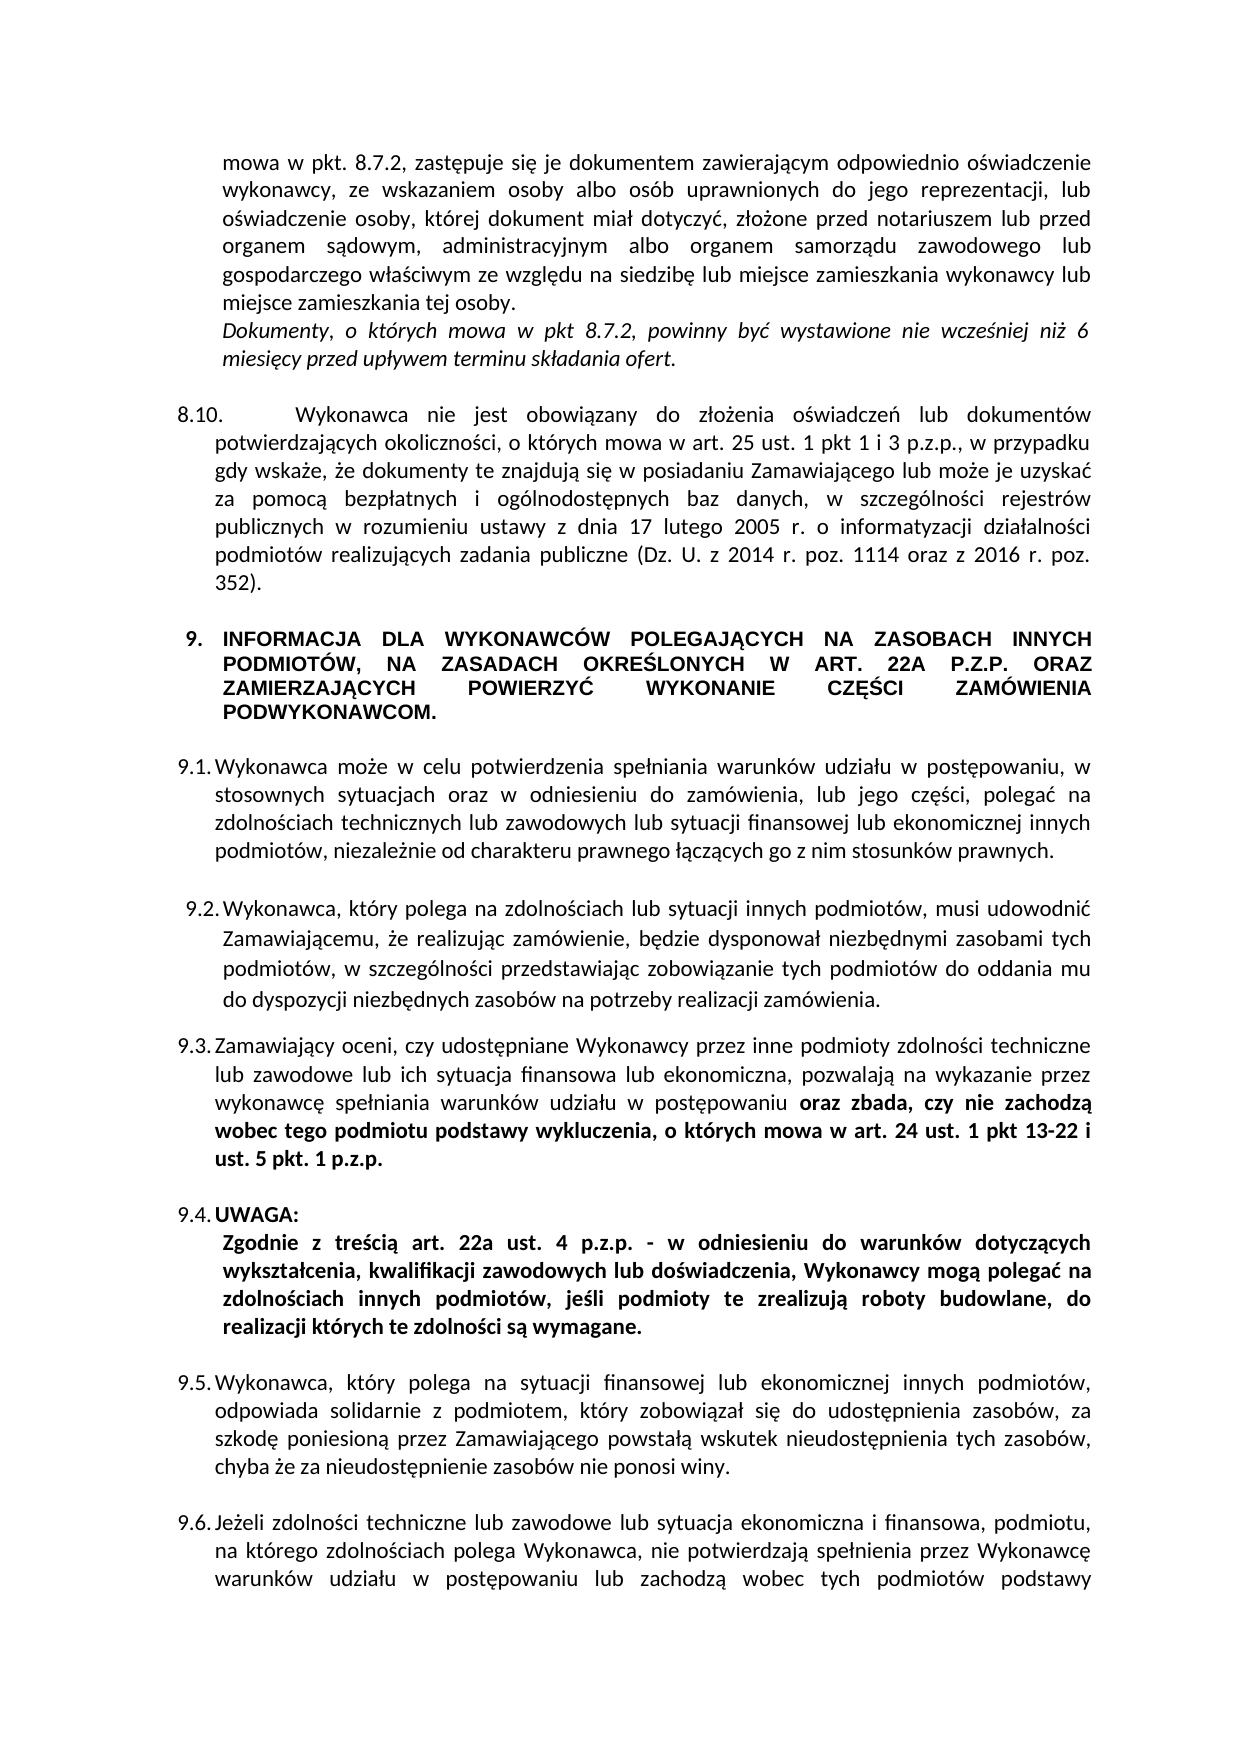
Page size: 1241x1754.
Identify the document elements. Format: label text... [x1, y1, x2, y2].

list INFORMACJA DLA WYKONAWCÓW POLEGAJĄCYCH NA ZASOBACH INNYCH PODMIOTÓW, NA ZASADACH OKREŚLONYCH W ART. 22A P.Z.P. ORAZ ZAMIERZAJĄCYCH POWIERZYĆ WYKONANIE CZĘŚCI ZAMÓWIENIA PODWYKONAWCOM. [185, 624, 1093, 724]
list Dokumenty, o których mowa w pkt 8.7.2, powinny być wystawione nie wcześniej niż 6 miesięcy przed upływem terminu składania ofert. [222, 316, 1093, 372]
list Wykonawca może w celu potwierdzenia spełniania warunków udziału w postępowaniu, w stosownych sytuacjach oraz w odniesieniu do zamówienia, lub jego części, polegać na zdolnościach technicznych lub zawodowych lub sytuacji finansowej lub ekonomicznej innych podmiotów, niezależnie od charakteru prawnego łączących go z nim stosunków prawnych. [177, 752, 1093, 864]
list Wykonawca nie jest obowiązany do złożenia oświadczeń lub dokumentów potwierdzających okoliczności, o których mowa w art. 25 ust. 1 pkt 1 i 3 p.z.p., w przypadku gdy wskaże, że dokumenty te znajdują się w posiadaniu Zamawiającego lub może je uzyskać za pomocą bezpłatnych i ogólnodostępnych baz danych, w szczególności rejestrów publicznych w rozumieniu ustawy z dnia 17 lutego 2005 r. o informatyzacji działalności podmiotów realizujących zadania publiczne (Dz. U. z 2014 r. poz. 1114 oraz z 2016 r. poz. 352). [177, 400, 1093, 596]
list Zgodnie z treścią art. 22a ust. 4 p.z.p. - w odniesieniu do warunków dotyczących wykształcenia, kwalifikacji zawodowych lub doświadczenia, Wykonawcy mogą polegać na zdolnościach innych podmiotów, jeśli podmioty te zrealizują roboty budowlane, do realizacji których te zdolności są wymagane. [223, 1228, 1093, 1340]
list UWAGA: [177, 1200, 1093, 1228]
list Wykonawca, który polega na sytuacji finansowej lub ekonomicznej innych podmiotów, odpowiada solidarnie z podmiotem, który zobowiązał się do udostępnienia zasobów, za szkodę poniesioną przez Zamawiającego powstałą wskutek nieudostępnienia tych zasobów, chyba że za nieudostępnienie zasobów nie ponosi winy. [177, 1368, 1093, 1480]
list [177, 1508, 1093, 1592]
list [185, 148, 1093, 316]
list Zamawiający oceni, czy udostępniane Wykonawcy przez inne podmioty zdolności techniczne lub zawodowe lub ich sytuacja finansowa lub ekonomiczna, pozwalają na wykazanie przez wykonawcę spełniania warunków udziału w postępowaniu oraz zbada, czy nie zachodzą wobec tego podmiotu podstawy wykluczenia, o których mowa w art. 24 ust. 1 pkt 13-22 i ust. 5 pkt. 1 p.z.p. [177, 1032, 1093, 1172]
text Wykonawca, który polega na zdolnościach lub sytuacji innych podmiotów, musi udowodnić Zamawiającemu, że realizując zamówienie, będzie dysponował niezbędnymi zasobami tych podmiotów, w szczególności przedstawiając zobowiązanie tych podmiotów do oddania mu do dyspozycji niezbędnych zasobów na potrzeby realizacji zamówienia. [185, 894, 1093, 1013]
